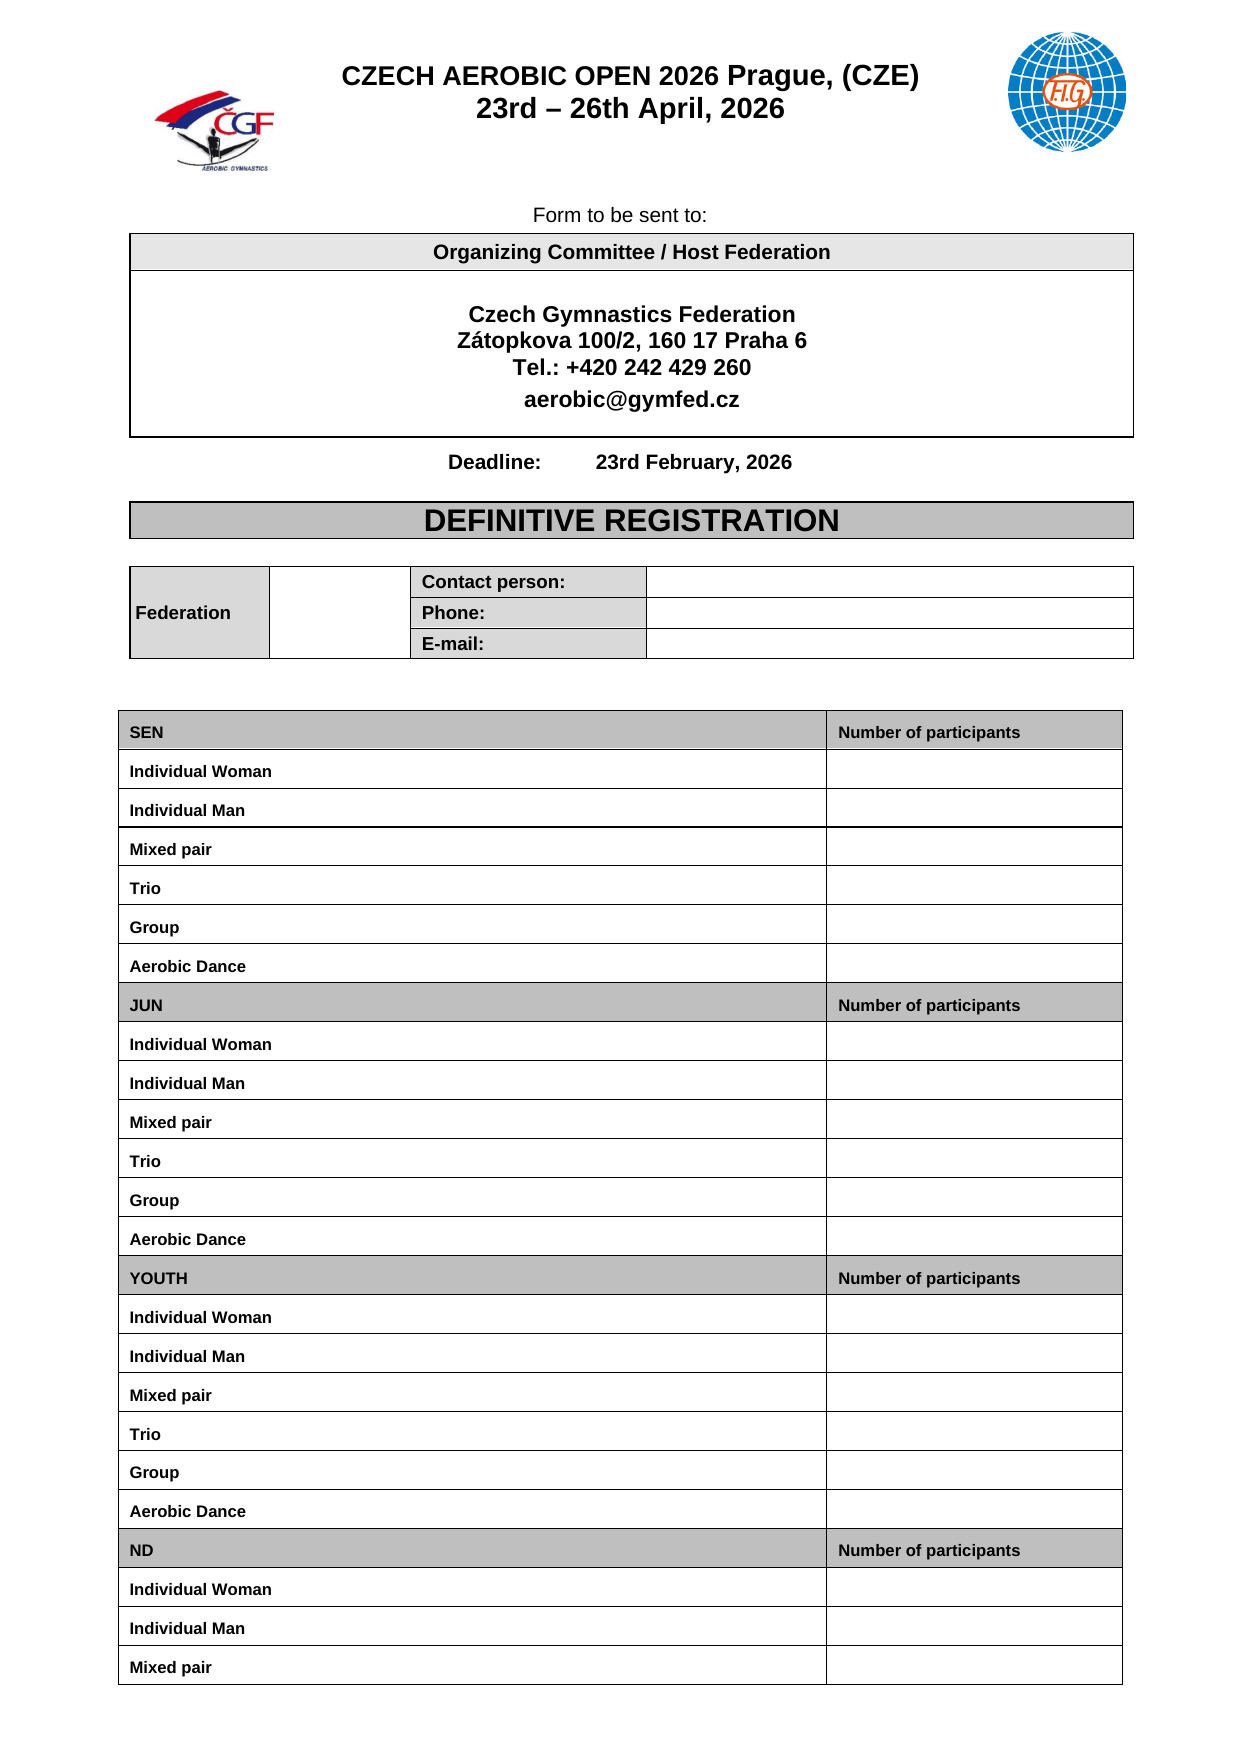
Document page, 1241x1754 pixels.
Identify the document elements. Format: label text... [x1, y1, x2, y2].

table_cell ND [119, 1529, 826, 1567]
table_header [647, 567, 1133, 597]
table_cell [827, 1568, 1122, 1606]
table_cell JUN [119, 983, 826, 1021]
table_cell Individual Woman [119, 1295, 826, 1333]
table_cell [827, 1373, 1122, 1411]
table_cell Number of participants [827, 1256, 1122, 1294]
table_cell [827, 1178, 1122, 1216]
table_cell Trio [119, 1412, 826, 1450]
table_cell [827, 866, 1122, 904]
table_cell [827, 1646, 1122, 1683]
table_cell [827, 1334, 1122, 1372]
table_cell [827, 905, 1122, 943]
table_cell Group [119, 1178, 826, 1216]
text Deadline: 23rd February, 2026 [118, 450, 1122, 474]
table_cell YOUTH [119, 1256, 826, 1294]
table_header Definitive registration [131, 503, 1133, 538]
table_cell Mixed pair [119, 1373, 826, 1411]
table_cell [647, 629, 1133, 658]
table_cell Individual Woman [119, 1022, 826, 1060]
table_cell [827, 1412, 1122, 1450]
table_cell [827, 1607, 1122, 1644]
picture [1007, 90, 1020, 94]
table_header Organizing Committee / Host Federation [131, 234, 1133, 269]
table_cell Individual Man [119, 1607, 826, 1644]
table_cell [827, 1451, 1122, 1489]
table_cell [827, 944, 1122, 982]
table_header [270, 567, 410, 658]
table_cell [827, 1295, 1122, 1333]
table_cell Individual Man [119, 1334, 826, 1372]
text Form to be sent to: [118, 203, 1122, 227]
table_header Number of participants [827, 711, 1122, 748]
table_cell Individual Man [119, 789, 826, 826]
table_cell Czech Gymnastics Federation Zátopkova 100/2, 160 17 Praha 6 Tel.: +420 242 429 260 aerobic@gymfed.cz [131, 271, 1133, 436]
table_cell [827, 750, 1122, 787]
table_cell Individual Man [119, 1061, 826, 1099]
table_cell [647, 598, 1133, 627]
table_cell Trio [119, 866, 826, 904]
table_cell E-mail: [411, 629, 646, 658]
picture [145, 71, 290, 182]
table_cell Number of participants [827, 1529, 1122, 1567]
table_cell Individual Woman [119, 750, 826, 787]
table_cell Aerobic Dance [119, 1217, 826, 1255]
table_cell [827, 828, 1122, 865]
table_cell Aerobic Dance [119, 1490, 826, 1528]
table_cell Mixed pair [119, 828, 826, 865]
table_header Contact person: [411, 567, 646, 597]
table_cell Group [119, 905, 826, 943]
picture [1007, 30, 1127, 153]
table_cell Number of participants [827, 983, 1122, 1021]
table_cell [827, 1139, 1122, 1177]
table_cell [827, 1022, 1122, 1060]
table_cell Group [119, 1451, 826, 1489]
table_cell [827, 1100, 1122, 1138]
table_cell [827, 1217, 1122, 1255]
table_cell [827, 1490, 1122, 1528]
table_cell Mixed pair [119, 1100, 826, 1138]
table_header Federation [131, 567, 269, 658]
table_cell Mixed pair [119, 1646, 826, 1683]
table_cell [827, 789, 1122, 826]
table_cell Phone: [411, 598, 646, 627]
table_cell Individual Woman [119, 1568, 826, 1606]
table_cell [827, 1061, 1122, 1099]
table_header SEN [119, 711, 826, 748]
table_cell Trio [119, 1139, 826, 1177]
table_cell Aerobic Dance [119, 944, 826, 982]
